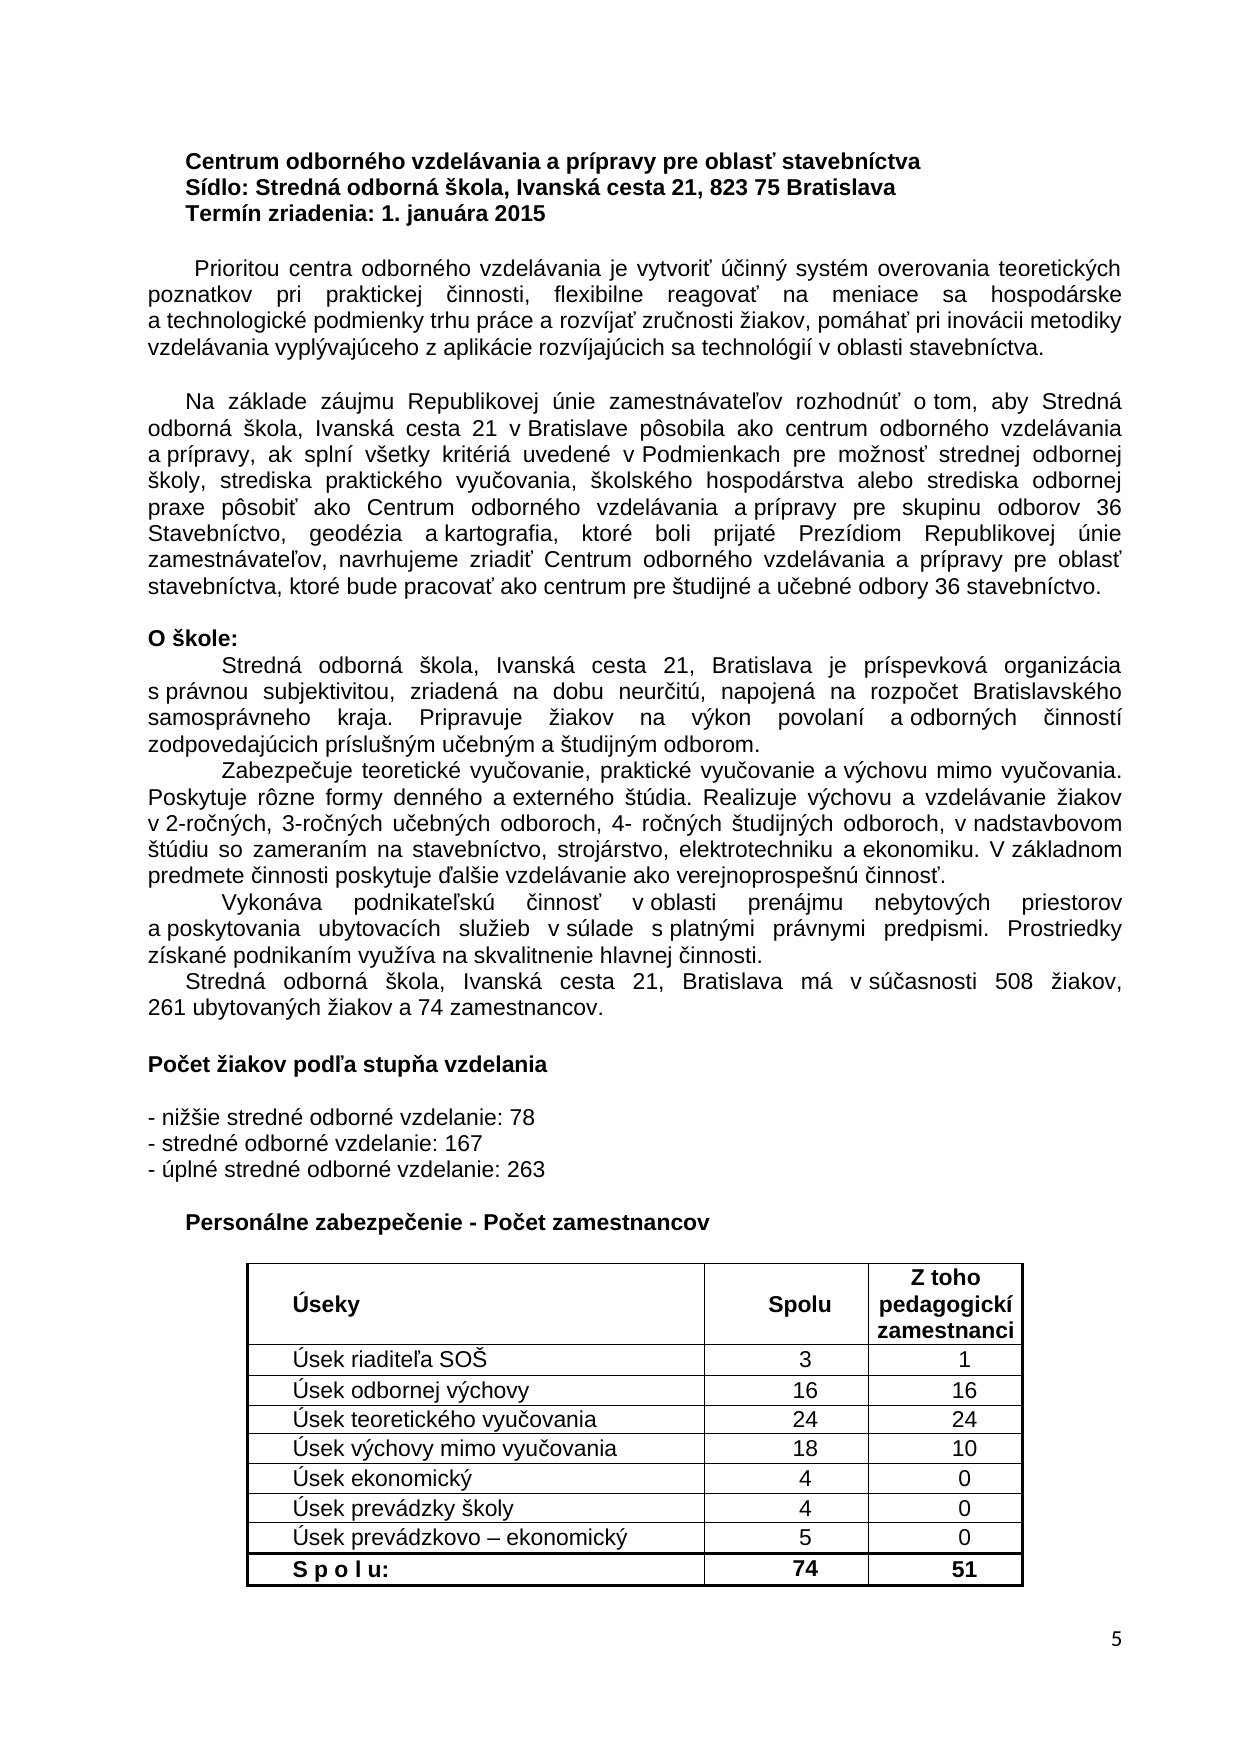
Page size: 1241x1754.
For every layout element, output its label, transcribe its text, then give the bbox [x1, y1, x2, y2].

table_cell 16 [869, 1376, 1021, 1405]
text Na základe záujmu Republikovej únie zamestnávateľov rozhodnúť o tom, aby Stredná odborná škola, Ivanská cesta 21 v Bratislave pôsobila ako centrum odborného vzdelávania a prípravy, ak splní všetky kritériá uvedené v Podmienkach pre možnosť strednej odbornej školy, strediska praktického vyučovania, školského hospodárstva alebo strediska odbornej praxe pôsobiť ako Centrum odborného vzdelávania a prípravy pre skupinu odborov 36 Stavebníctvo, geodézia a kartografia, ktoré boli prijaté Prezídiom Republikovej únie zamestnávateľov, navrhujeme zriadiť Centrum odborného vzdelávania a prípravy pre oblasť stavebníctva, ktoré bude pracovať ako centrum pre študijné a učebné odbory 36 stavebníctvo. [148, 388, 1122, 599]
text Vykonáva podnikateľskú činnosť v oblasti prenájmu nebytových priestorov a poskytovania ubytovacích služieb v súlade s platnými právnymi predpismi. Prostriedky získané podnikaním využíva na skvalitnenie hlavnej činnosti. [148, 889, 1122, 968]
table_header Spolu [705, 1264, 868, 1343]
table_cell 0 [869, 1523, 1021, 1552]
table_cell 18 [705, 1434, 868, 1463]
table_cell 3 [705, 1345, 868, 1375]
text Stredná odborná škola, Ivanská cesta 21, Bratislava má v súčasnosti 508 žiakov, 261 ubytovaných žiakov a 74 zamestnancov. [148, 968, 1122, 1021]
table_cell 0 [869, 1494, 1021, 1522]
text - stredné odborné vzdelanie: 167 [148, 1130, 1122, 1156]
table_cell 16 [705, 1376, 868, 1405]
table_cell 0 [869, 1464, 1021, 1493]
table_cell Úsek prevádzky školy [249, 1494, 704, 1522]
text Centrum odborného vzdelávania a prípravy pre oblasť stavebníctva [148, 148, 1122, 174]
table_cell 24 [705, 1406, 868, 1433]
table_cell 4 [705, 1494, 868, 1522]
table_cell 51 [869, 1555, 1021, 1584]
text Personálne zabezpečenie - Počet zamestnancov [148, 1209, 1122, 1235]
table_cell 5 [705, 1523, 868, 1552]
text Počet žiakov podľa stupňa vzdelania [148, 1051, 1122, 1077]
text Zabezpečuje teoretické vyučovanie, praktické vyučovanie a výchovu mimo vyučovania. Poskytuje rôzne formy denného a externého štúdia. Realizuje výchovu a vzdelávanie žiakov v 2-ročných, 3-ročných učebných odboroch, 4- ročných študijných odboroch, v nadstavbovom štúdiu so zameraním na stavebníctvo, strojárstvo, elektrotechniku a ekonomiku. V základnom predmete činnosti poskytuje ďalšie vzdelávanie ako verejnoprospešnú činnosť. [148, 757, 1122, 889]
text - úplné stredné odborné vzdelanie: 263 [148, 1156, 1122, 1183]
text O škole: [148, 625, 1122, 652]
table_cell Úsek prevádzkovo – ekonomický [249, 1523, 704, 1552]
text Sídlo: Stredná odborná škola, Ivanská cesta 21, 823 75 Bratislava [148, 174, 1122, 200]
table_cell 24 [869, 1406, 1021, 1433]
table_cell Úsek ekonomický [249, 1464, 704, 1493]
table_cell 1 [869, 1345, 1021, 1375]
table_cell Úsek výchovy mimo vyučovania [249, 1434, 704, 1463]
text - nižšie stredné odborné vzdelanie: 78 [148, 1103, 1122, 1130]
table_header Úseky [249, 1264, 704, 1343]
text Prioritou centra odborného vzdelávania je vytvoriť účinný systém overovania teoretických poznatkov pri praktickej činnosti, flexibilne reagovať na meniace sa hospodárske a technologické podmienky trhu práce a rozvíjať zručnosti žiakov, pomáhať pri inovácii metodiky vzdelávania vyplývajúceho z aplikácie rozvíjajúcich sa technológií v oblasti stavebníctva. [148, 255, 1122, 360]
table_cell 4 [705, 1464, 868, 1493]
table_cell Úsek odbornej výchovy [249, 1376, 704, 1405]
table_header Z toho pedagogickí zamestnanci [869, 1264, 1021, 1343]
table_cell Úsek riaditeľa SOŠ [249, 1345, 704, 1375]
table_cell 10 [869, 1434, 1021, 1463]
table_cell 74 [705, 1555, 868, 1584]
table_cell Úsek teoretického vyučovania [249, 1406, 704, 1433]
table_cell S p o l u: [249, 1555, 704, 1584]
text Termín zriadenia: 1. januára 2015 [148, 200, 1122, 227]
text Stredná odborná škola, Ivanská cesta 21, Bratislava je príspevková organizácia s právnou subjektivitou, zriadená na dobu neurčitú, napojená na rozpočet Bratislavského samosprávneho kraja. Pripravuje žiakov na výkon povolaní a odborných činností zodpovedajúcich príslušným učebným a študijným odborom. [148, 652, 1122, 757]
